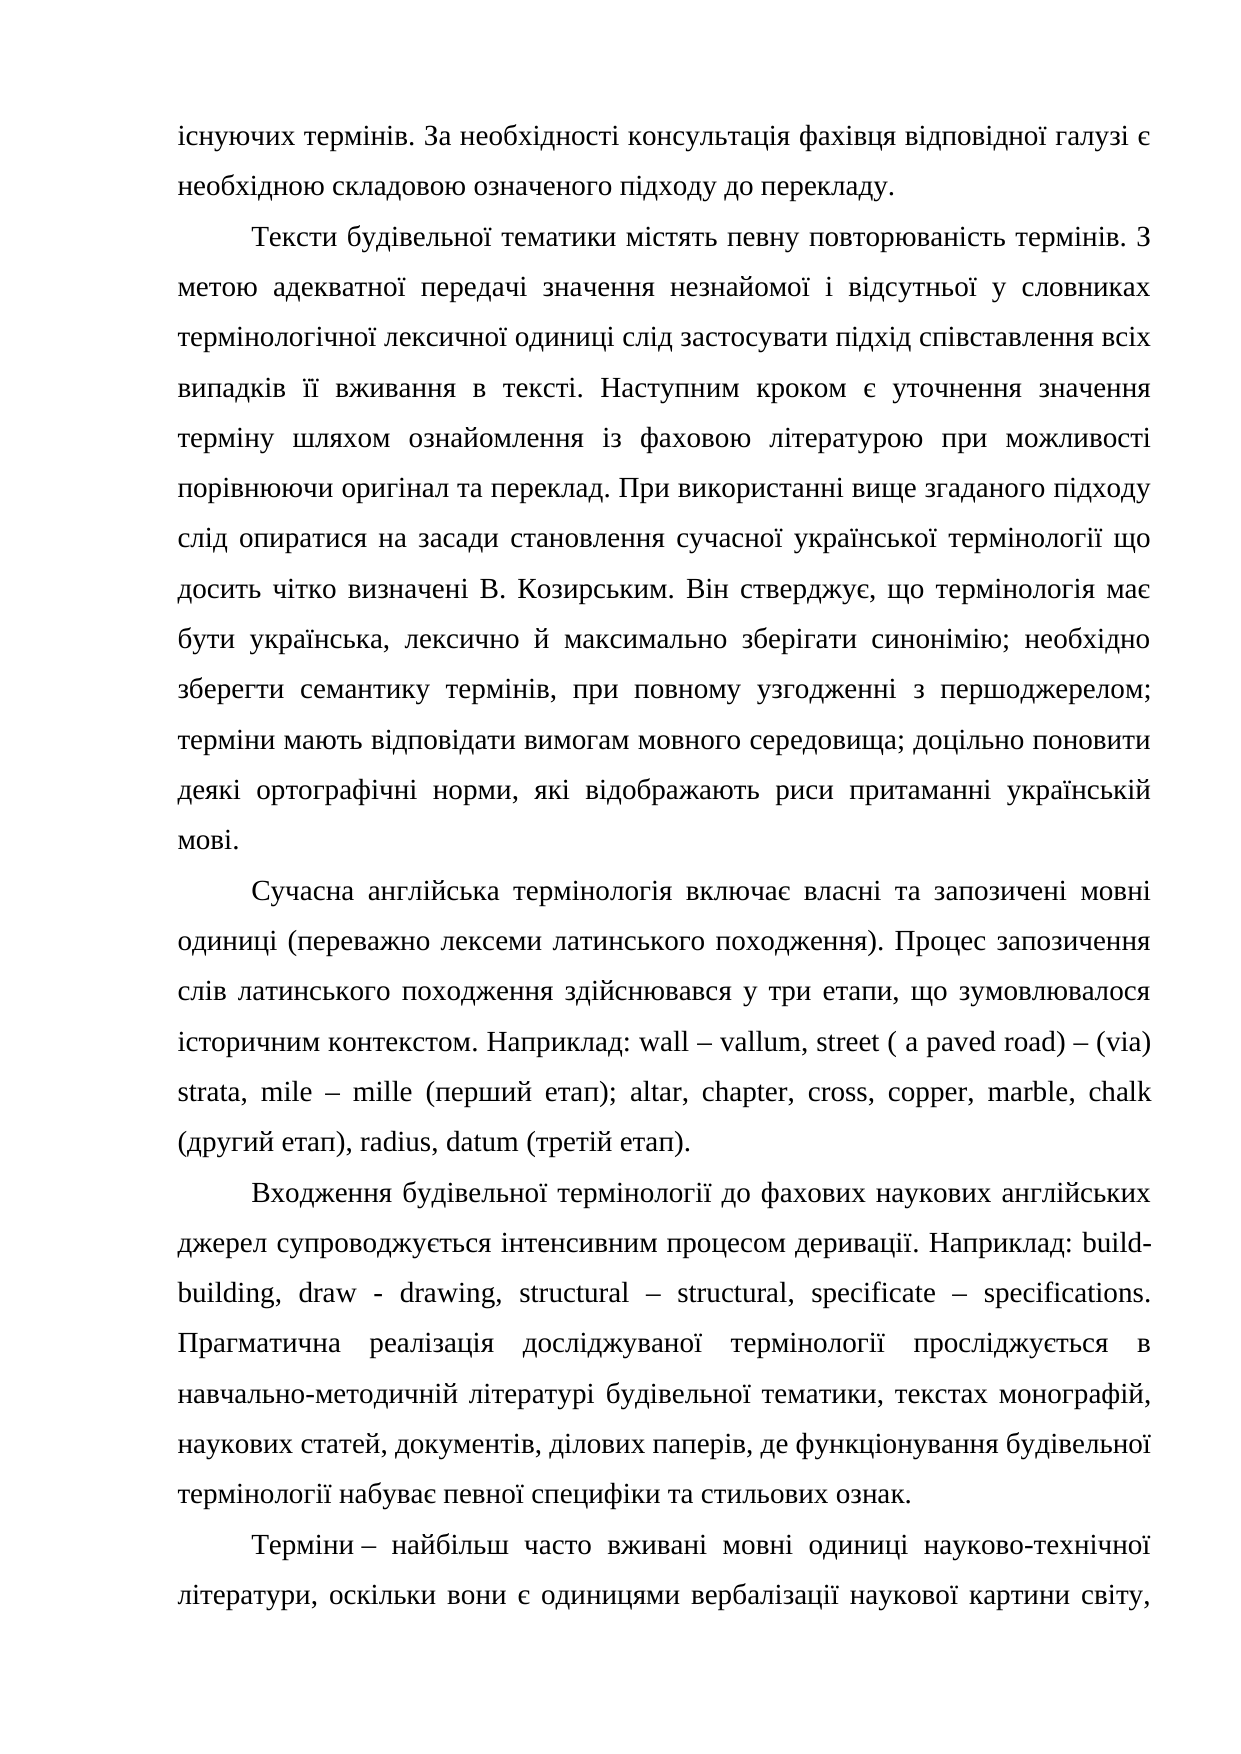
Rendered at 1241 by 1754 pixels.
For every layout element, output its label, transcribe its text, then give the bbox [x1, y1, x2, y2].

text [177, 118, 1152, 202]
text Тексти будівельної тематики містять певну повторюваність термінів. З метою адекватної передачі значення незнайомої і відсутньої у словниках термінологічної лексичної одиниці слід застосувати підхід співставлення всіх випадків її вживання в тексті. Наступним кроком є уточнення значення терміну шляхом ознайомлення із фаховою літературою при можливості порівнюючи оригінал та переклад. При використанні вище згаданого підходу слід опиратися на засади становлення сучасної української термінології що досить чітко визначені В. Козирським. Він стверджує, що термінологія має бути українська, лексично й максимально зберігати синонімію; необхідно зберегти семантику термінів, при повному узгодженні з першоджерелом; терміни мають відповідати вимогам мовного середовища; доцільно поновити деякі ортографічні норми, які відображають риси притаманні українській мові. [177, 219, 1152, 856]
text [177, 1527, 1152, 1611]
text Сучасна англійська термінологія включає власні та запозичені мовні одиниці (переважно лексеми латинського походження). Процес запозичення слів латинського походження здійснювався у три етапи, що зумовлювалося історичним контекстом. Наприклад: wall – vallum, street ( a paved road) – (via) strata, mile – mille (перший етап); altar, chapter, cross, copper, marble, chalk (другий етап), radius, datum (третій етап). [177, 873, 1152, 1158]
text Входження будівельної термінології до фахових наукових англійських джерел супроводжується інтенсивним процесом деривації. Наприклад: build- building, draw - drawing, structural – structural, specificatе – specifications. Прагматична реалізація досліджуваної термінології просліджується в навчально-методичній літературі будівельної тематики, текстах монографій, наукових статей, документів, ділових паперів, де функціонування будівельної термінології набуває певної специфіки та стильових ознак. [177, 1175, 1152, 1510]
